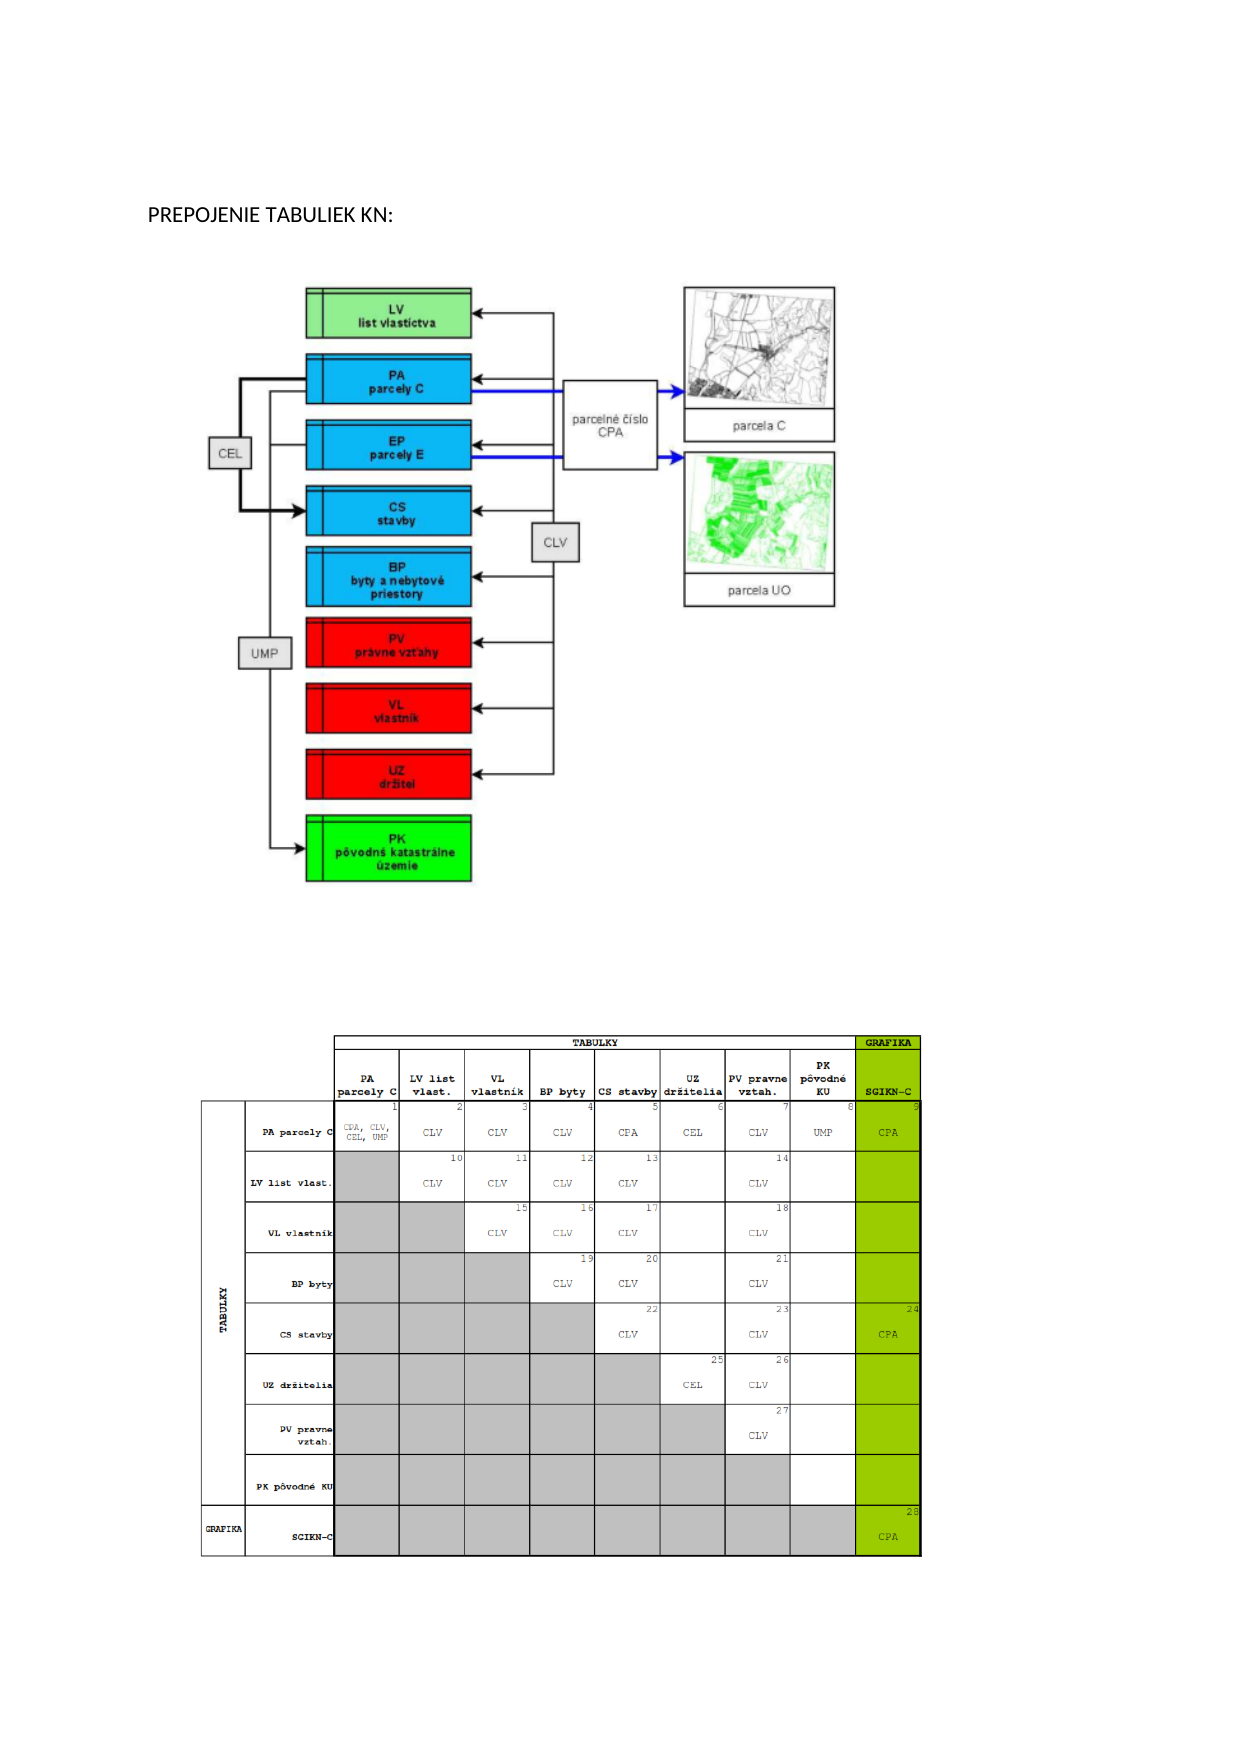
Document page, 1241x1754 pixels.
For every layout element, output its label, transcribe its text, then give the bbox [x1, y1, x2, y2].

picture [147, 253, 932, 927]
picture [147, 1004, 983, 1567]
text PREPOJENIE TABULIEK KN: [148, 201, 1093, 229]
